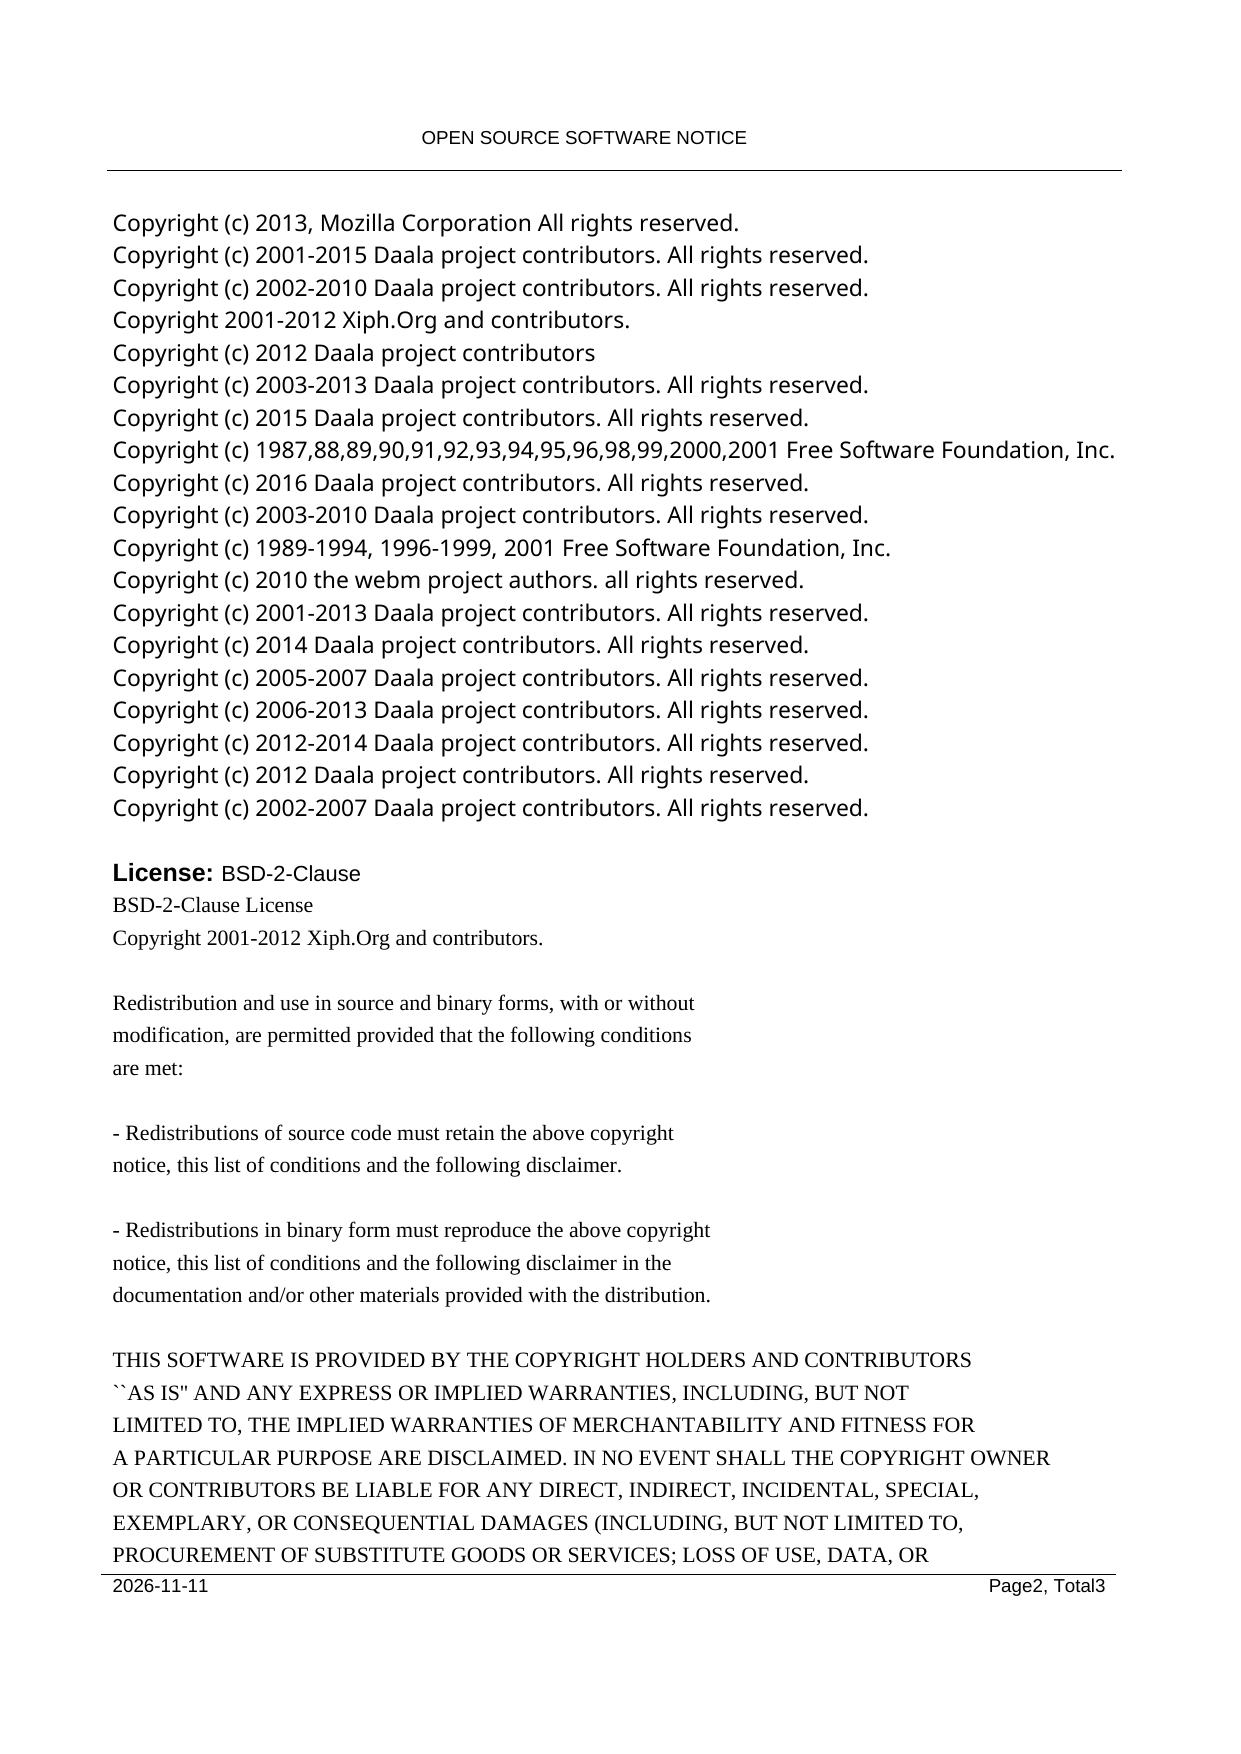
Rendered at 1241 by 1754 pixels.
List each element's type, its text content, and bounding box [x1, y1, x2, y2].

text PROCUREMENT OF SUBSTITUTE GOODS OR SERVICES; LOSS OF USE, DATA, OR [112, 1539, 1128, 1571]
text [112, 206, 1128, 856]
text are met: [112, 1051, 1128, 1084]
text Redistribution and use in source and binary forms, with or without [112, 986, 1128, 1019]
text EXEMPLARY, OR CONSEQUENTIAL DAMAGES (INCLUDING, BUT NOT LIMITED TO, [112, 1506, 1128, 1539]
text ``AS IS'' AND ANY EXPRESS OR IMPLIED WARRANTIES, INCLUDING, BUT NOT [112, 1376, 1128, 1409]
text modification, are permitted provided that the following conditions [112, 1019, 1128, 1051]
text THIS SOFTWARE IS PROVIDED BY THE COPYRIGHT HOLDERS AND CONTRIBUTORS [112, 1344, 1128, 1376]
text BSD-2-Clause License Copyright 2001-2012 Xiph.Org and contributors. [112, 889, 1128, 954]
text A PARTICULAR PURPOSE ARE DISCLAIMED. IN NO EVENT SHALL THE COPYRIGHT OWNER [112, 1441, 1128, 1474]
text notice, this list of conditions and the following disclaimer. [112, 1149, 1128, 1181]
text - Redistributions in binary form must reproduce the above copyright [112, 1214, 1128, 1246]
text notice, this list of conditions and the following disclaimer in the [112, 1246, 1128, 1279]
text documentation and/or other materials provided with the distribution. [112, 1279, 1128, 1311]
text LIMITED TO, THE IMPLIED WARRANTIES OF MERCHANTABILITY AND FITNESS FOR [112, 1409, 1128, 1441]
text License: BSD-2-Clause [112, 856, 1128, 889]
text - Redistributions of source code must retain the above copyright [112, 1116, 1128, 1149]
text OR CONTRIBUTORS BE LIABLE FOR ANY DIRECT, INDIRECT, INCIDENTAL, SPECIAL, [112, 1474, 1128, 1506]
